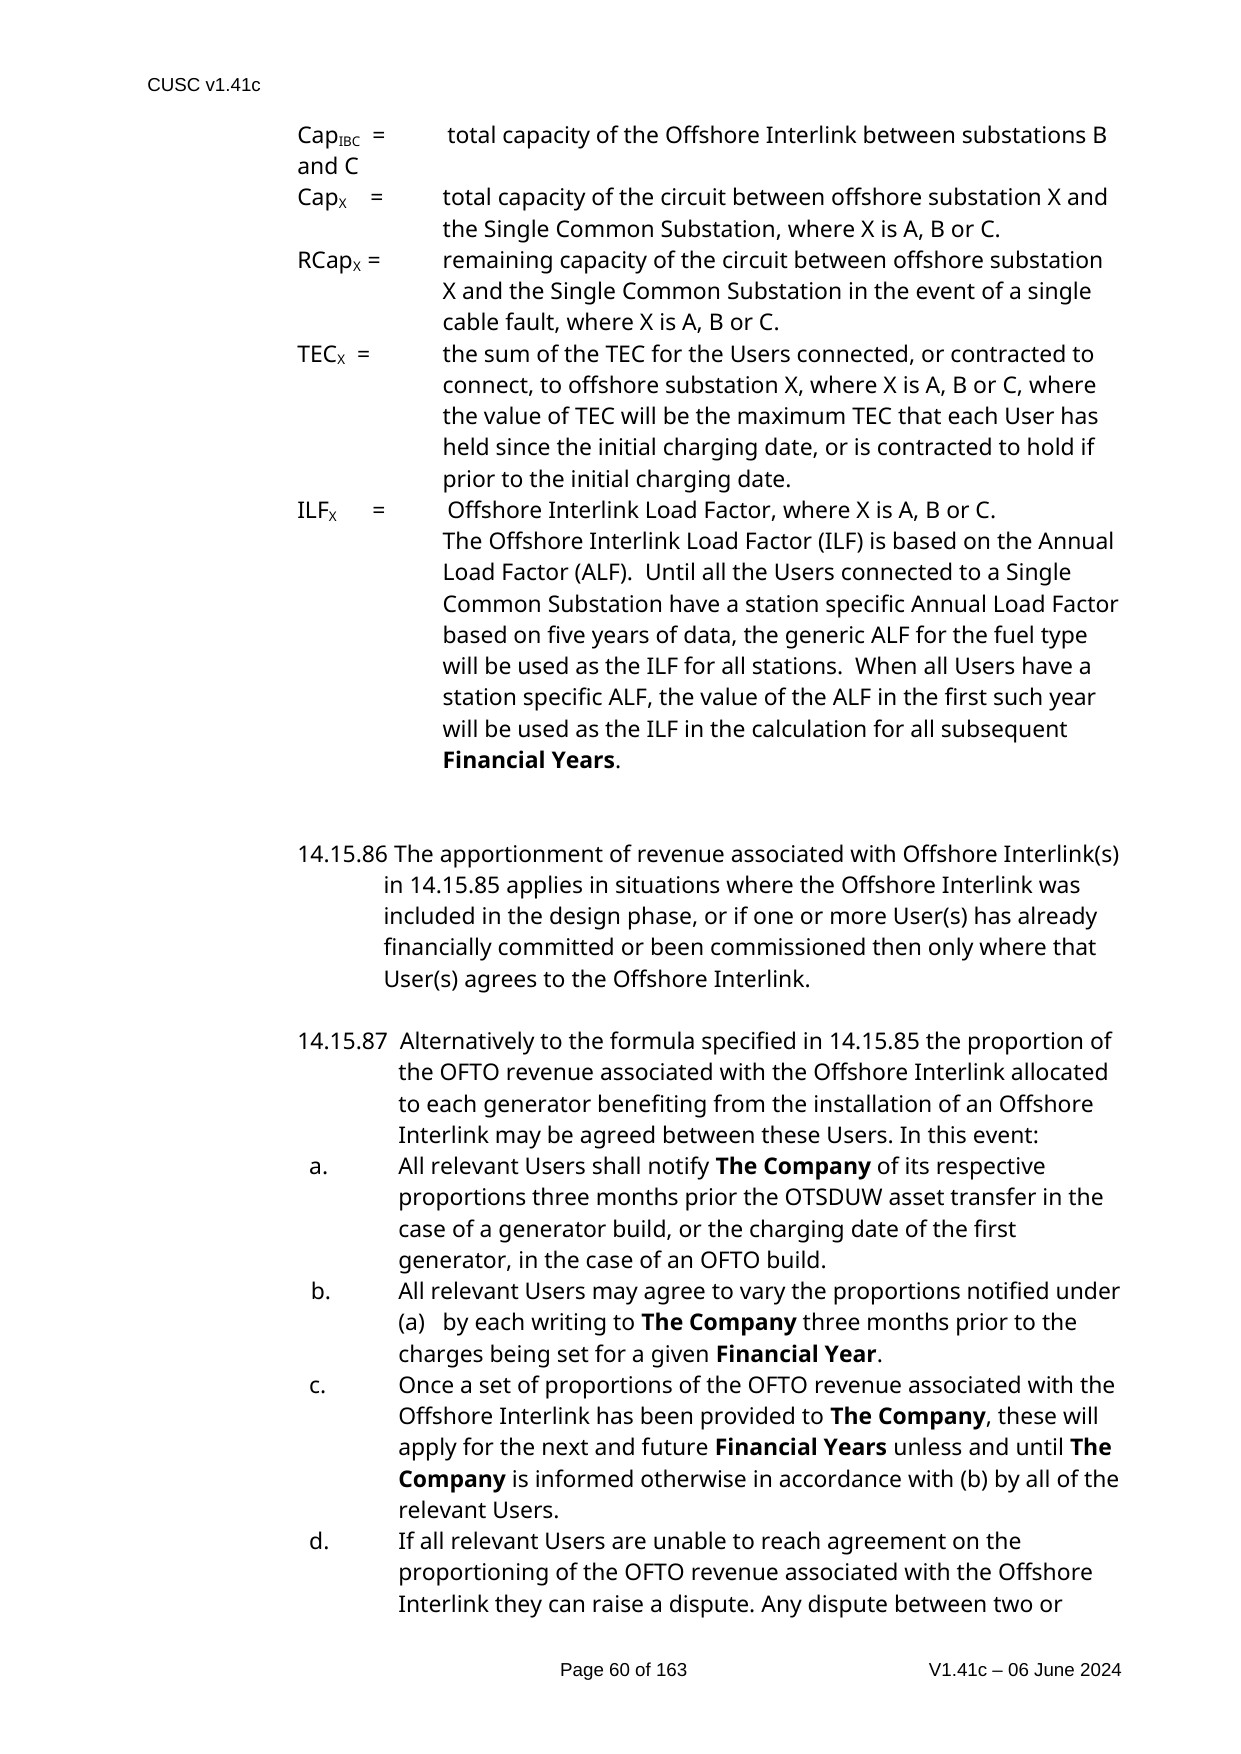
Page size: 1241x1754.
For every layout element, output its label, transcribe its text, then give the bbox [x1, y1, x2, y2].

text CapX = total capacity of the circuit between offshore substation X and the Single Common Substation, where X is A, B or C. [297, 181, 1121, 244]
text 14.15.87 Alternatively to the formula specified in 14.15.85 the proportion of the OFTO revenue associated with the Offshore Interlink allocated to each generator benefiting from the installation of an Offshore Interlink may be agreed between these Users. In this event: [297, 1025, 1121, 1150]
text c. Once a set of proportions of the OFTO revenue associated with the Offshore Interlink has been provided to The Company, these will apply for the next and future Financial Years unless and until The Company is informed otherwise in accordance with (b) by all of the relevant Users. [297, 1369, 1121, 1525]
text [297, 1525, 1121, 1619]
text TECX = the sum of the TEC for the Users connected, or contracted to connect, to offshore substation X, where X is A, B or C, where the value of TEC will be the maximum TEC that each User has held since the initial charging date, or is contracted to hold if prior to the initial charging date. [297, 337, 1121, 494]
text ILFX = Offshore Interlink Load Factor, where X is A, B or C. [297, 494, 1121, 525]
text a. All relevant Users shall notify The Company of its respective proportions three months prior the OTSDUW asset transfer in the case of a generator build, or the charging date of the first generator, in the case of an OFTO build. [297, 1150, 1121, 1275]
text RCapX = remaining capacity of the circuit between offshore substation X and the Single Common Substation in the event of a single cable fault, where X is A, B or C. [297, 244, 1121, 337]
text b. All relevant Users may agree to vary the proportions notified under (a) by each writing to The Company three months prior to the charges being set for a given Financial Year. [311, 1275, 1121, 1369]
text The Offshore Interlink Load Factor (ILF) is based on the Annual Load Factor (ALF). Until all the Users connected to a Single Common Substation have a station specific Annual Load Factor based on five years of data, the generic ALF for the fuel type will be used as the ILF for all stations. When all Users have a station specific ALF, the value of the ALF in the first such year will be used as the ILF in the calculation for all subsequent Financial Years. [442, 525, 1121, 775]
text CapIBC = total capacity of the Offshore Interlink between substations B and C [297, 119, 1121, 181]
text 14.15.86 The apportionment of revenue associated with Offshore Interlink(s) in 14.15.85 applies in situations where the Offshore Interlink was included in the design phase, or if one or more User(s) has already financially committed or been commissioned then only where that User(s) agrees to the Offshore Interlink. [297, 837, 1121, 994]
